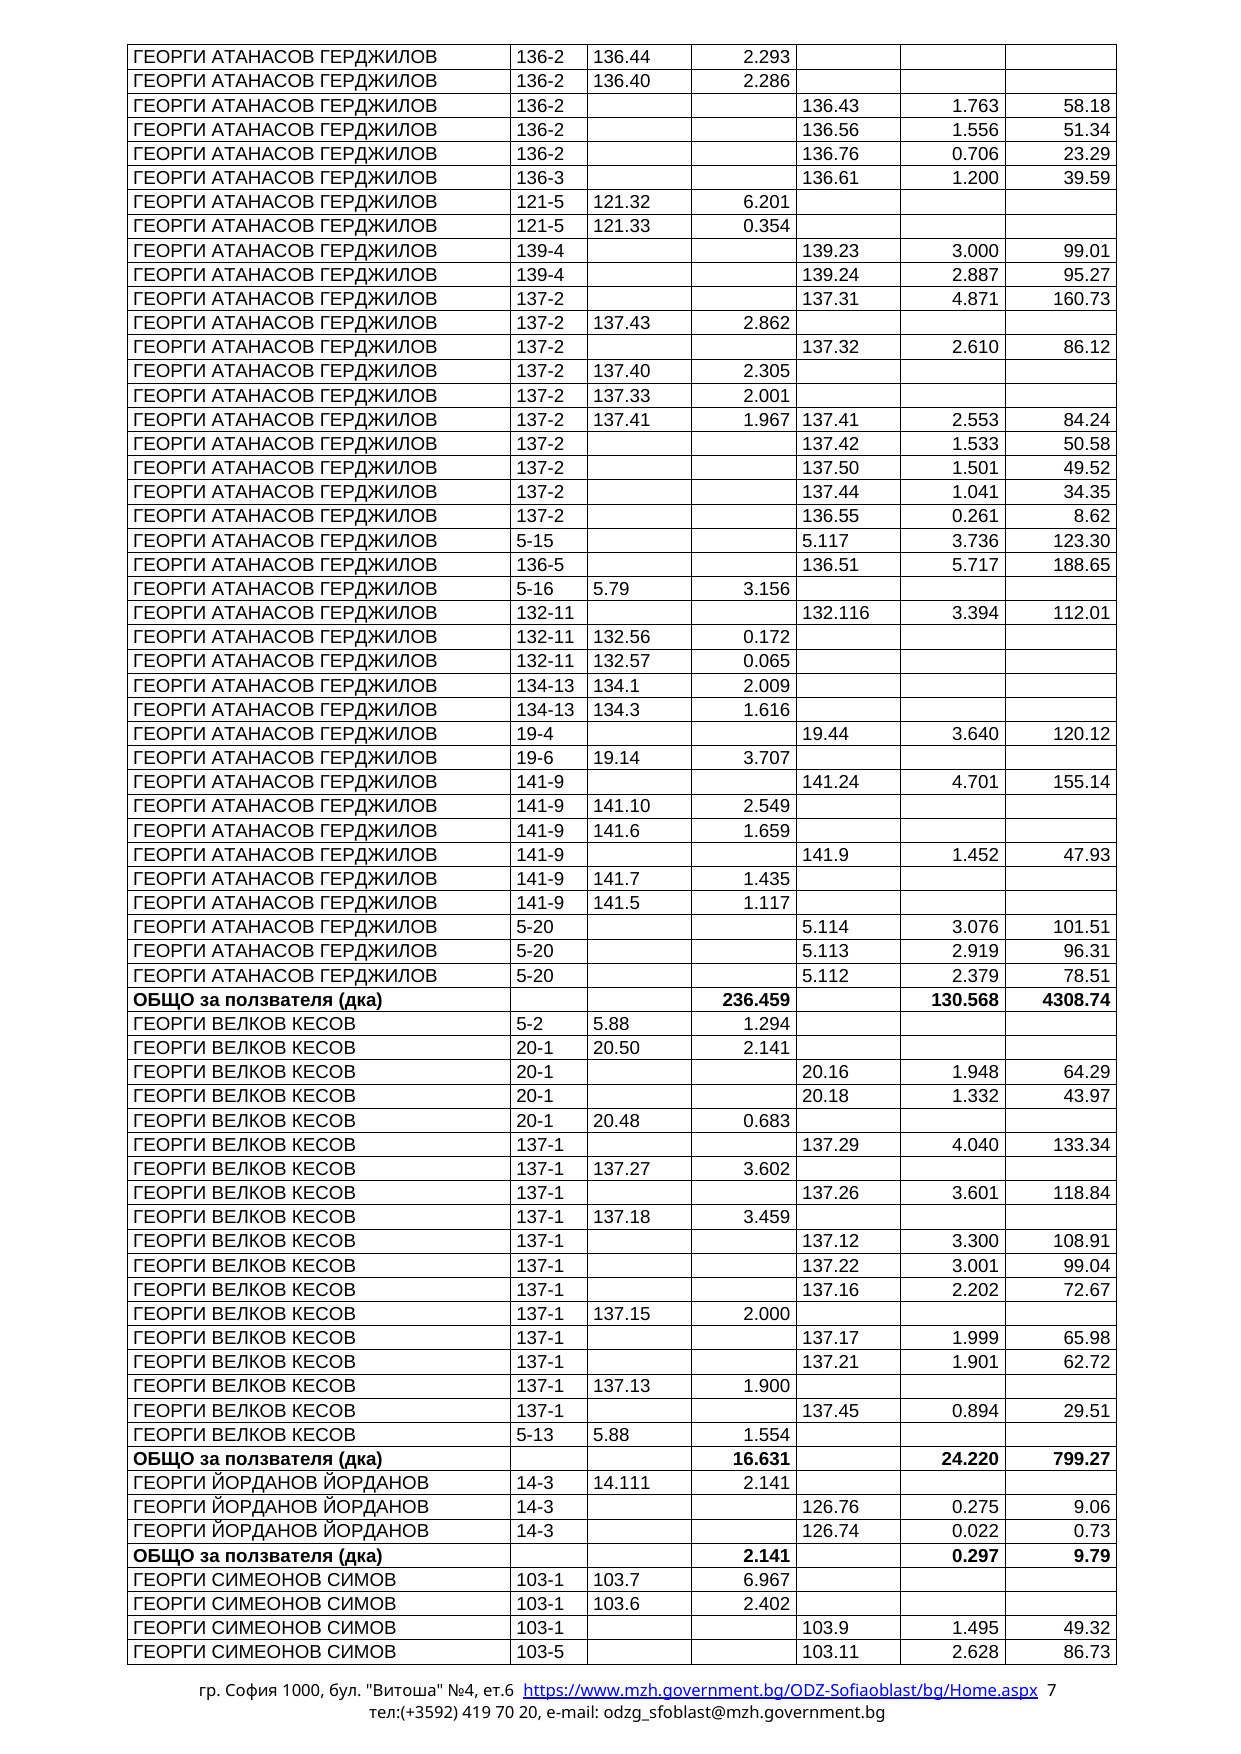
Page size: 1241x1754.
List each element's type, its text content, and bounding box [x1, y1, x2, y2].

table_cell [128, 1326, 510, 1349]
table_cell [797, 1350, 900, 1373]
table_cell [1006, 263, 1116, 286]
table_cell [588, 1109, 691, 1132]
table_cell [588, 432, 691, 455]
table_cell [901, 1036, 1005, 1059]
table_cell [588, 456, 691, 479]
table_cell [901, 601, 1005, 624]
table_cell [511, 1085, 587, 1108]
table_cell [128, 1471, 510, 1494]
table_cell 23.29 [1006, 142, 1116, 165]
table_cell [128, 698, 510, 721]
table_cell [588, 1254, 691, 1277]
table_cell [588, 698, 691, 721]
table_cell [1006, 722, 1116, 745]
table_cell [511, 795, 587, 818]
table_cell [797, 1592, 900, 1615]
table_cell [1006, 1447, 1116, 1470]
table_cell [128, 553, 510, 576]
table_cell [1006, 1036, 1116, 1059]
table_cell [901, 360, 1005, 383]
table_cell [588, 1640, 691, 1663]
table_cell 1.556 [901, 118, 1005, 141]
table_cell 136.76 [797, 142, 900, 165]
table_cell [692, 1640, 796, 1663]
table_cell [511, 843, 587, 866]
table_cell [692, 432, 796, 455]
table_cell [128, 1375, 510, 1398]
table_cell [128, 45, 510, 68]
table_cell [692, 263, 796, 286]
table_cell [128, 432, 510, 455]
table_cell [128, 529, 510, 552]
table_cell 136-2 [511, 45, 587, 68]
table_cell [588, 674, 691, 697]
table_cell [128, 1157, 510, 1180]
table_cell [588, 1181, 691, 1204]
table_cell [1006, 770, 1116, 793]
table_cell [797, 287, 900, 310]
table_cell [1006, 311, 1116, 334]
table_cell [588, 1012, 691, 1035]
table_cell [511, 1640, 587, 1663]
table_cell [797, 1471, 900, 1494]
table_cell 2.293 [692, 45, 796, 68]
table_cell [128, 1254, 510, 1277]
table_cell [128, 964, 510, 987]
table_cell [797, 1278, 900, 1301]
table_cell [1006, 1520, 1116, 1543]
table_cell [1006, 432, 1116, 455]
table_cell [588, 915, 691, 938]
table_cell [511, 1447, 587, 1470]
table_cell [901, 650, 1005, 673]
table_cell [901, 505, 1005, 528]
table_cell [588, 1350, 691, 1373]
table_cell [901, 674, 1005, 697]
table_cell 3.000 [901, 239, 1005, 262]
table_cell ГЕОРГИ АТАНАСОВ ГЕРДЖИЛОВ [128, 215, 510, 238]
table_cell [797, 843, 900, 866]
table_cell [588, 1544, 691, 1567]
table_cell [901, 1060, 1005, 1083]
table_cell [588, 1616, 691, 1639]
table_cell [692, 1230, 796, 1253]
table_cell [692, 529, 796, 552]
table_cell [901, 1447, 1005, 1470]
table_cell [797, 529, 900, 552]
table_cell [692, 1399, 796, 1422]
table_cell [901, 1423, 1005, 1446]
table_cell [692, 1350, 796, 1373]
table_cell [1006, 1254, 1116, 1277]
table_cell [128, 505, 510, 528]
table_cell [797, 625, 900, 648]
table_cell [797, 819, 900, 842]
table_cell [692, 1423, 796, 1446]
table_cell ГЕОРГИ АТАНАСОВ ГЕРДЖИЛОВ [128, 190, 510, 213]
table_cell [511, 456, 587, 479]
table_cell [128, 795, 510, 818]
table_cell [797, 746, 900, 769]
table_cell [588, 94, 691, 117]
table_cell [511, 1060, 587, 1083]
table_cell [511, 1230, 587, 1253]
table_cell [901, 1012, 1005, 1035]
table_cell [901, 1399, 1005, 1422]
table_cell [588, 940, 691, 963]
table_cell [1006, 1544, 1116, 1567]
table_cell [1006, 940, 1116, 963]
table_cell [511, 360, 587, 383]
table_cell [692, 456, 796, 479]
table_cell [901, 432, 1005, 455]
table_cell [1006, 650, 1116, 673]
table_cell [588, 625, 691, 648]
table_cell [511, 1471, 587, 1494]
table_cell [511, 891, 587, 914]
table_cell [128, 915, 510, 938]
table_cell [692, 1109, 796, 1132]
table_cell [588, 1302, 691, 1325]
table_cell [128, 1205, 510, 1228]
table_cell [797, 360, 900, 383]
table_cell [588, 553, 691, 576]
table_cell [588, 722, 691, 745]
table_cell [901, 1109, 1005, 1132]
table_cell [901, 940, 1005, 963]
table_cell [1006, 70, 1116, 93]
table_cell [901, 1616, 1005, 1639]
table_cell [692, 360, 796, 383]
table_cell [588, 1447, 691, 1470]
table_cell 1.763 [901, 94, 1005, 117]
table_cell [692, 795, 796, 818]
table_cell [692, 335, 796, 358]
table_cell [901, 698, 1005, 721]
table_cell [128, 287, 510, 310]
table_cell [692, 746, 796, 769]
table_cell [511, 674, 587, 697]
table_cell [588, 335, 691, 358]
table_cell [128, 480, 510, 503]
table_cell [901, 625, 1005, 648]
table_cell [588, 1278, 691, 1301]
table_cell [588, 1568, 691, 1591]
table_cell ГЕОРГИ АТАНАСОВ ГЕРДЖИЛОВ [128, 166, 510, 189]
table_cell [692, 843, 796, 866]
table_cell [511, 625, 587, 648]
table_cell [901, 45, 1005, 68]
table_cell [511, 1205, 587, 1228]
table_cell 121-5 [511, 215, 587, 238]
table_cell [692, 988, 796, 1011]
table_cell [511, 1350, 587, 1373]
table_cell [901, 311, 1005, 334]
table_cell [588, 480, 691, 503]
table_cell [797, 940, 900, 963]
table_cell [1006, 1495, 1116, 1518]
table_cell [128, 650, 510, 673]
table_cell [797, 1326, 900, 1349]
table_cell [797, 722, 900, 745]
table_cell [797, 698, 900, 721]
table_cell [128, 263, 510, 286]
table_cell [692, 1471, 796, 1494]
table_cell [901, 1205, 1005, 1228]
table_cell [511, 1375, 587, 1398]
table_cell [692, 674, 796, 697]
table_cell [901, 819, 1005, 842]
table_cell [128, 118, 510, 141]
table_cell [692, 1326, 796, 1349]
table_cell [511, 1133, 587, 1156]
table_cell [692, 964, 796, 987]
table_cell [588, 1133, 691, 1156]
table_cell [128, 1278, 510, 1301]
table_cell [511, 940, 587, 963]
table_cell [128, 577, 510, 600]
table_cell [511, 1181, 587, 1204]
table_cell [797, 190, 900, 213]
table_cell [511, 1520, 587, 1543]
table_cell 6.201 [692, 190, 796, 213]
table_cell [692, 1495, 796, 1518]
table_cell 139-4 [511, 239, 587, 262]
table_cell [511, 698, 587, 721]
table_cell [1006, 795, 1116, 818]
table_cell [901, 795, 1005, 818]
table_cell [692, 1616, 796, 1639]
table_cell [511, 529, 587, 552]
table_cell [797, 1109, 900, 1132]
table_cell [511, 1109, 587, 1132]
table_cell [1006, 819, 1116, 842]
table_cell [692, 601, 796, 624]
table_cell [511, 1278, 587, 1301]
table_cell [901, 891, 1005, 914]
table_cell [901, 215, 1005, 238]
table_cell 39.59 [1006, 166, 1116, 189]
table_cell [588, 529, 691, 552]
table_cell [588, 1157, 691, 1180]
table_cell 136.43 [797, 94, 900, 117]
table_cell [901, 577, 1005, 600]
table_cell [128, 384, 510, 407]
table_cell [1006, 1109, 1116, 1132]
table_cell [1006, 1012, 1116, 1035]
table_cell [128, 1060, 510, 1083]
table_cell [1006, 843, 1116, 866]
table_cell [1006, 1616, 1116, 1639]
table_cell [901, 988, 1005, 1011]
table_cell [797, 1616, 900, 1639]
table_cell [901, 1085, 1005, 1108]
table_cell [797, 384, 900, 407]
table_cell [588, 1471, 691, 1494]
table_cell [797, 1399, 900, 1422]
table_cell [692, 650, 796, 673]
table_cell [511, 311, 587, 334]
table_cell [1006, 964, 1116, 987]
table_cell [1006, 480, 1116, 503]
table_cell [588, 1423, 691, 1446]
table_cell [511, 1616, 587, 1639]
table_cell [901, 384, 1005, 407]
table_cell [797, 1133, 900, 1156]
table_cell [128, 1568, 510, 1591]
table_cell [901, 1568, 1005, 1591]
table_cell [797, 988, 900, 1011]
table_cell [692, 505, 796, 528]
table_cell [588, 118, 691, 141]
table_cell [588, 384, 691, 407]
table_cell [128, 70, 510, 93]
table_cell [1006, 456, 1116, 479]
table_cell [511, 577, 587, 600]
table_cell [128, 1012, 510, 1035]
table_cell 136-2 [511, 94, 587, 117]
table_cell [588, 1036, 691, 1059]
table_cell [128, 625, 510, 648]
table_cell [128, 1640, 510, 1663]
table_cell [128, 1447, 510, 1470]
table_cell [692, 94, 796, 117]
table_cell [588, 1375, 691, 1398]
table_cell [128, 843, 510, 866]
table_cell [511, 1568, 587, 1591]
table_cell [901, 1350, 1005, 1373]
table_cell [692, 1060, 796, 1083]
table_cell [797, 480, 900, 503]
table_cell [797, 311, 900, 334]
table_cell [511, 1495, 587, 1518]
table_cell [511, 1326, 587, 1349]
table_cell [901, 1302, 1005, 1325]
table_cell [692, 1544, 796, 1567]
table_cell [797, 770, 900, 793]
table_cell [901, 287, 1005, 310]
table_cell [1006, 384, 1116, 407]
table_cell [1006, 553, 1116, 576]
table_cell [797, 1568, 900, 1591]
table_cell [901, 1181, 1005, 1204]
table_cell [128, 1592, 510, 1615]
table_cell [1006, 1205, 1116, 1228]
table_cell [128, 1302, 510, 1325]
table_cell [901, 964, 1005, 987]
table_cell [588, 142, 691, 165]
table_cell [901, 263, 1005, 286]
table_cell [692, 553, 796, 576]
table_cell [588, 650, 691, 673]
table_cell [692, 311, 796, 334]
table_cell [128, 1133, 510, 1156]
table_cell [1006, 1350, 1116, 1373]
table_cell 136-2 [511, 142, 587, 165]
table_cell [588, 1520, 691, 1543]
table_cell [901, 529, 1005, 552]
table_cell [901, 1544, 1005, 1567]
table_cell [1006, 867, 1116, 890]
table_cell 0.354 [692, 215, 796, 238]
table_cell [901, 70, 1005, 93]
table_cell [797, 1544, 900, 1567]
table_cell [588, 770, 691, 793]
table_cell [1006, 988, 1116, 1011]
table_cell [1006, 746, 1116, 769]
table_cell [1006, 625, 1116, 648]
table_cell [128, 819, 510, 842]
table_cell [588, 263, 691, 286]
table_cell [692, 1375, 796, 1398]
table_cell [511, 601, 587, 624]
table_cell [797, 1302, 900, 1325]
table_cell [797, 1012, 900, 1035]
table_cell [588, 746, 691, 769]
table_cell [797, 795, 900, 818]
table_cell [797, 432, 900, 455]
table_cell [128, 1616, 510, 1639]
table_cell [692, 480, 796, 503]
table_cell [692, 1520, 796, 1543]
table_cell [797, 45, 900, 68]
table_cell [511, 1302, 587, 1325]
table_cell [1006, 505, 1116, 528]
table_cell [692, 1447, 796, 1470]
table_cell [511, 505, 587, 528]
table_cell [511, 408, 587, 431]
table_cell 121.32 [588, 190, 691, 213]
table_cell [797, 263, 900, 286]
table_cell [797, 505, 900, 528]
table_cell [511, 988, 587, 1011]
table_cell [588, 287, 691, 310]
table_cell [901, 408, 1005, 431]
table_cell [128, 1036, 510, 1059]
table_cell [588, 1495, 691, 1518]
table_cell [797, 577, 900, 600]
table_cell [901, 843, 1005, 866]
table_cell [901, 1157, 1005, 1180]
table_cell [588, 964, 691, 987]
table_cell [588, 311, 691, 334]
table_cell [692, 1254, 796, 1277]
table_cell 51.34 [1006, 118, 1116, 141]
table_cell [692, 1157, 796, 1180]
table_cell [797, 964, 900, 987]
table_cell 2.286 [692, 70, 796, 93]
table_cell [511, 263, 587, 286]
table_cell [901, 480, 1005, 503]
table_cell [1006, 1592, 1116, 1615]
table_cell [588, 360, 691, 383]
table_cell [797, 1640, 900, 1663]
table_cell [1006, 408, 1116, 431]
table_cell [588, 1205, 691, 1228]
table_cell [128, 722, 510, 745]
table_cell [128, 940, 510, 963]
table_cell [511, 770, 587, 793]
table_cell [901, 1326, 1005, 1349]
table_cell 1.200 [901, 166, 1005, 189]
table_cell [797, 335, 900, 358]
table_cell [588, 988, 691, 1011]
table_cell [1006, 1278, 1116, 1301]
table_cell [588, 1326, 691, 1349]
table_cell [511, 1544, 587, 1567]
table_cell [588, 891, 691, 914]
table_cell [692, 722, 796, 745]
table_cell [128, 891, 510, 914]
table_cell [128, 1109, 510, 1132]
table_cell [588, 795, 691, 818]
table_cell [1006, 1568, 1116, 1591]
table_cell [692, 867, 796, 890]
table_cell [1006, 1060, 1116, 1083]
table_cell ГЕОРГИ АТАНАСОВ ГЕРДЖИЛОВ [128, 142, 510, 165]
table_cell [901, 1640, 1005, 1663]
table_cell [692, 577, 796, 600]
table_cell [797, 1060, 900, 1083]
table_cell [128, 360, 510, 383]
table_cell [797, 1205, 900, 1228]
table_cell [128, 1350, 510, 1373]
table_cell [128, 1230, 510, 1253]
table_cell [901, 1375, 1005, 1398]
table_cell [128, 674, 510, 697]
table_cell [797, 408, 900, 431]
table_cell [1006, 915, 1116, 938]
table_cell [1006, 45, 1116, 68]
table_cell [128, 94, 510, 117]
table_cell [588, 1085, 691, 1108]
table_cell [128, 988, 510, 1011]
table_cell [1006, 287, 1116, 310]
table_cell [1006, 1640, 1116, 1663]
table_cell [588, 166, 691, 189]
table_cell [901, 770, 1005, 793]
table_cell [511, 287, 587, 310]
table_cell [692, 166, 796, 189]
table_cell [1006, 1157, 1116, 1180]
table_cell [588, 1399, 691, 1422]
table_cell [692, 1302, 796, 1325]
table_cell [1006, 190, 1116, 213]
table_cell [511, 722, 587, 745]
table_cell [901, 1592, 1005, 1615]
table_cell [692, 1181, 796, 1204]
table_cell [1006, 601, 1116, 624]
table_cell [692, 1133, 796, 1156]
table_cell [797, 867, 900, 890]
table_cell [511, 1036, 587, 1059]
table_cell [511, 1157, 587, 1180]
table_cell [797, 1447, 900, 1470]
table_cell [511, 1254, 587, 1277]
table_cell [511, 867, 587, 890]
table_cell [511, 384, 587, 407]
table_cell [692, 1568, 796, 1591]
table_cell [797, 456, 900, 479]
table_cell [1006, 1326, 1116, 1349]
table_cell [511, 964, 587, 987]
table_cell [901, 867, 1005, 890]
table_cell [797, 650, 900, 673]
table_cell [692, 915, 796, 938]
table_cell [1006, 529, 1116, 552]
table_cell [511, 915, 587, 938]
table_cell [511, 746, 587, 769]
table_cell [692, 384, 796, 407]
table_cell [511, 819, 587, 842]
table_cell [692, 239, 796, 262]
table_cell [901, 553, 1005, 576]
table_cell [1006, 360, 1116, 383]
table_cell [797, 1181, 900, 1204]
table_cell ГЕОРГИ АТАНАСОВ ГЕРДЖИЛОВ [128, 239, 510, 262]
table_cell [797, 70, 900, 93]
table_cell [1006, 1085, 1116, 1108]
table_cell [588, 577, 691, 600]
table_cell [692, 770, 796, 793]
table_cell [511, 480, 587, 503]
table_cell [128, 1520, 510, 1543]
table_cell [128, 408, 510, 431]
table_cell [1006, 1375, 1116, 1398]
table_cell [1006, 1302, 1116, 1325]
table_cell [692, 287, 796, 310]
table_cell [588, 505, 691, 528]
table_cell 139.23 [797, 239, 900, 262]
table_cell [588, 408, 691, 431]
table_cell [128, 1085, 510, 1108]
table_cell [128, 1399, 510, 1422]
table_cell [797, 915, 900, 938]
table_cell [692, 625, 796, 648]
table_cell [588, 239, 691, 262]
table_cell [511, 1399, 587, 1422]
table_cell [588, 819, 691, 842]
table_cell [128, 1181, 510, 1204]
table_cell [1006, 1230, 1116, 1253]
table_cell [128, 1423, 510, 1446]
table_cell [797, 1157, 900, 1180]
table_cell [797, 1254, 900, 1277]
table_cell 136.40 [588, 70, 691, 93]
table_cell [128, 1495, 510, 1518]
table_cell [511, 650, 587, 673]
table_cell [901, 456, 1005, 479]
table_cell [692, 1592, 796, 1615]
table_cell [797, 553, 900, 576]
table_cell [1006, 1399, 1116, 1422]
table_cell [1006, 215, 1116, 238]
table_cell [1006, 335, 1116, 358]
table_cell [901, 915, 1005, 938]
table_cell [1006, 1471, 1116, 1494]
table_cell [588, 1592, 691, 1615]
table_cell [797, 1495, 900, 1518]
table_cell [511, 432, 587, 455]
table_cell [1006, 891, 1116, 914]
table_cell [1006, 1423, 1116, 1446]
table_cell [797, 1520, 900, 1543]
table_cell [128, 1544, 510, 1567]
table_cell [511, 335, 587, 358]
table_cell 136.44 [588, 45, 691, 68]
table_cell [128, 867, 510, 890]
table_cell 136.56 [797, 118, 900, 141]
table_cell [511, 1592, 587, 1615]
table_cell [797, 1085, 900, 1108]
table_cell 136-2 [511, 118, 587, 141]
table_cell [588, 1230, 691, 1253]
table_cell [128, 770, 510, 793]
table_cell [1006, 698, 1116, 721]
table_cell 121.33 [588, 215, 691, 238]
table_cell 136.61 [797, 166, 900, 189]
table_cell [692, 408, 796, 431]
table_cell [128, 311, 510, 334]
table_cell 58.18 [1006, 94, 1116, 117]
table_cell [692, 142, 796, 165]
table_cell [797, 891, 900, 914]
table_cell 136-3 [511, 166, 587, 189]
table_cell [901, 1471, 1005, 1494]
table_cell [797, 215, 900, 238]
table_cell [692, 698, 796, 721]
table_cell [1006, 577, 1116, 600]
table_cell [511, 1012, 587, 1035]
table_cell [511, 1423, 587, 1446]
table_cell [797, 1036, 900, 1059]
table_cell [901, 190, 1005, 213]
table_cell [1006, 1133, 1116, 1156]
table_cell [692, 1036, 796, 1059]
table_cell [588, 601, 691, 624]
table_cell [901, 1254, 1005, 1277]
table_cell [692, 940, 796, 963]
table_cell 121-5 [511, 190, 587, 213]
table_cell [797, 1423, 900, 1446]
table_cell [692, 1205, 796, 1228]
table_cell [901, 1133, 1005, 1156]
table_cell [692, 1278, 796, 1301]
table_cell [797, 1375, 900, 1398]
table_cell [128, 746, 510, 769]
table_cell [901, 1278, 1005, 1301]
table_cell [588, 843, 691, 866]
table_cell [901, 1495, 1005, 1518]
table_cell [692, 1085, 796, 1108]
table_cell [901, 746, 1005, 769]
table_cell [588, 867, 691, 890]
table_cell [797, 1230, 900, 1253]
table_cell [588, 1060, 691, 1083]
table_cell 136-2 [511, 70, 587, 93]
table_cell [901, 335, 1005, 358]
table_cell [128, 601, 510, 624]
table_cell [692, 118, 796, 141]
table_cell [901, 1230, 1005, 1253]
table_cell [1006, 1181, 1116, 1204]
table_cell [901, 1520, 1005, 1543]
table_cell 0.706 [901, 142, 1005, 165]
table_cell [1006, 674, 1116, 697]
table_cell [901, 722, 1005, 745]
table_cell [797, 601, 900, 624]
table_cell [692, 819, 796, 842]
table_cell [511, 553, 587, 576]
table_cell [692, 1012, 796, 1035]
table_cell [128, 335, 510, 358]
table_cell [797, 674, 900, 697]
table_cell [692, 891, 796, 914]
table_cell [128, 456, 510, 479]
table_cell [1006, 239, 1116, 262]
